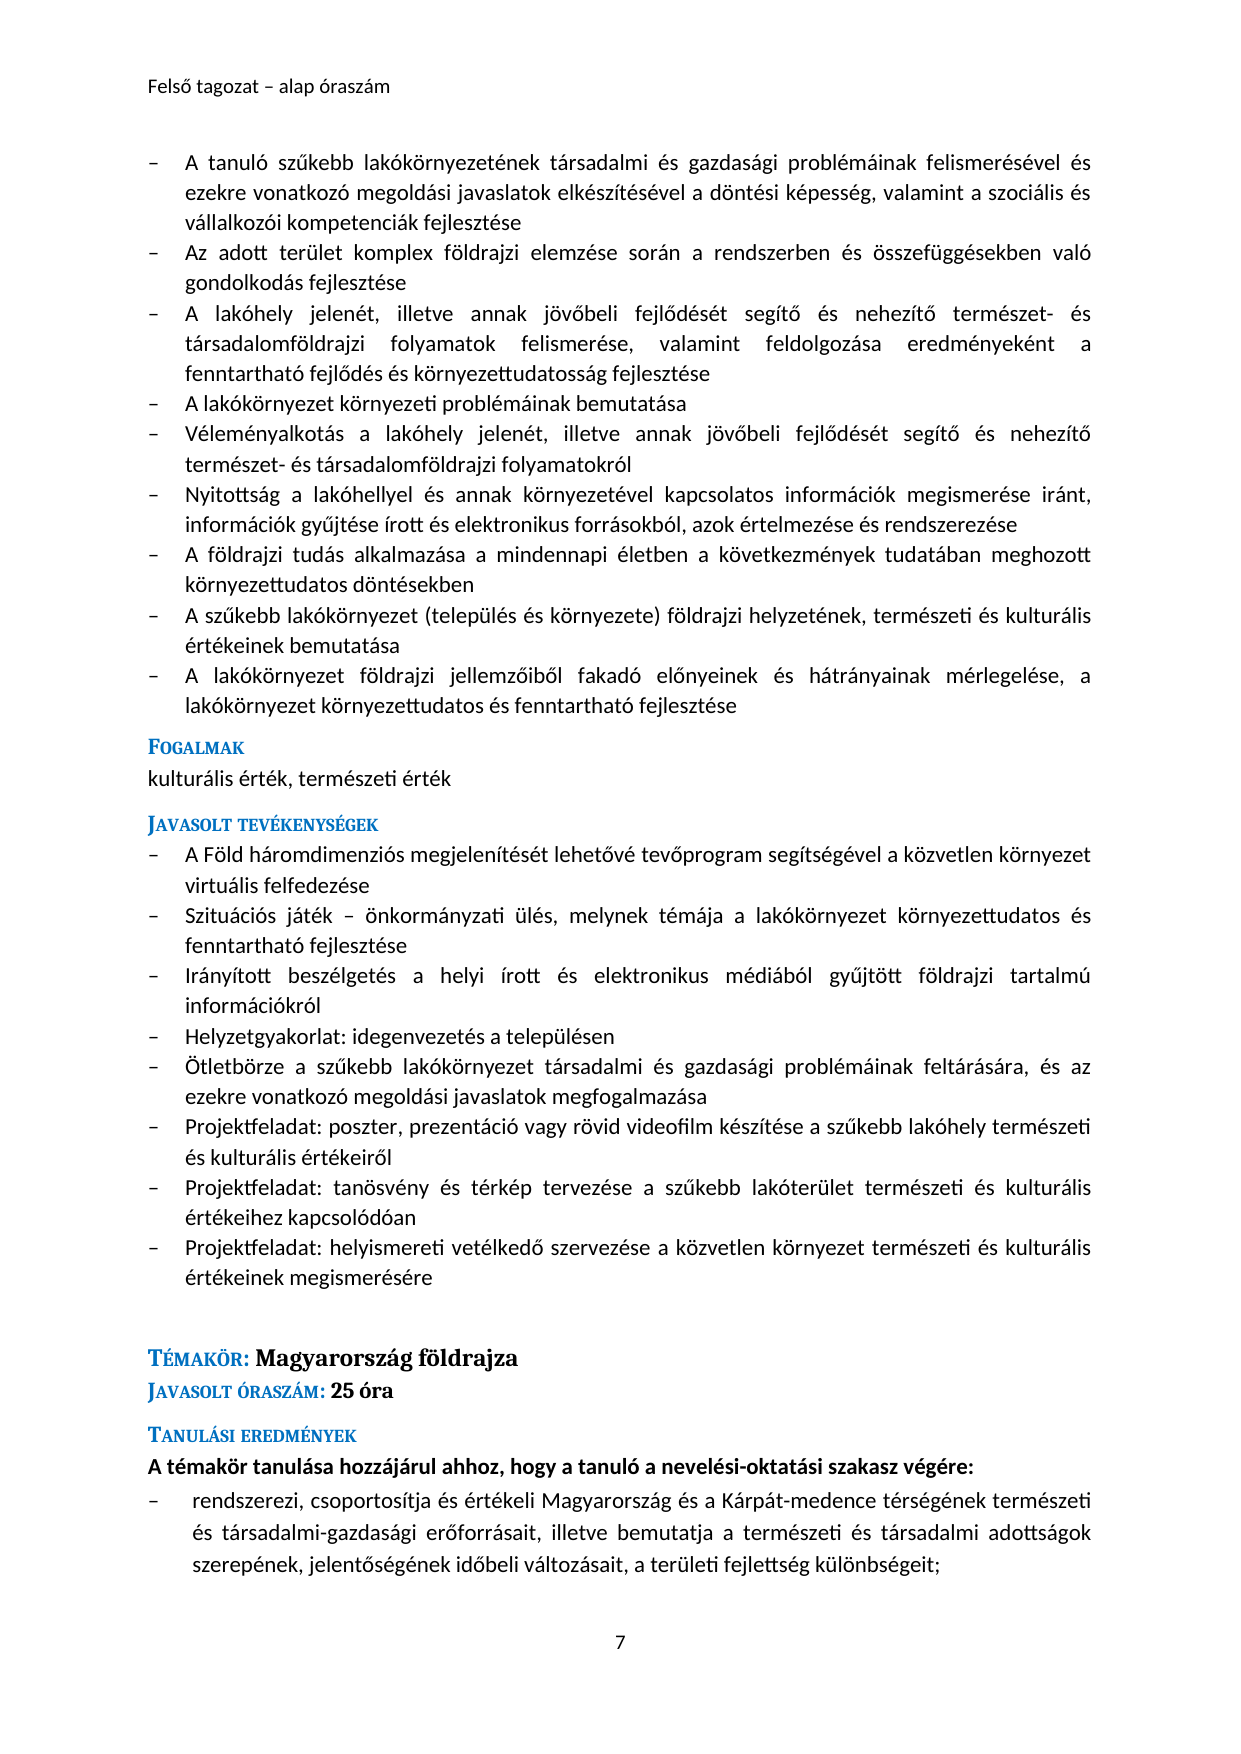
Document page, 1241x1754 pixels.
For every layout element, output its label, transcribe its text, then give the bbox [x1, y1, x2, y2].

list Az adott terület komplex földrajzi elemzése során a rendszerben és összefüggésekben való gondolkodás fejlesztése [148, 238, 1093, 296]
list Helyzetgyakorlat: idegenvezetés a településen [148, 1022, 1093, 1050]
list Projektfeladat: poszter, prezentáció vagy rövid videofilm készítése a szűkebb lakóhely természeti és kulturális értékeiről [148, 1112, 1093, 1171]
list A lakókörnyezet környezeti problémáinak bemutatása [148, 389, 1093, 417]
text Fogalmak [148, 734, 1093, 760]
text A témakör tanulása hozzájárul ahhoz, hogy a tanuló a nevelési-oktatási szakasz végére: [148, 1452, 1093, 1480]
list Véleményalkotás a lakóhely jelenét, illetve annak jövőbeli fejlődését segítő és nehezítő természet- és társadalomföldrajzi folyamatokról [148, 419, 1093, 478]
list A lakóhely jelenét, illetve annak jövőbeli fejlődését segítő és nehezítő természet- és társadalomföldrajzi folyamatok felismerése, valamint feldolgozása eredményeként a fenntartható fejlődés és környezettudatosság fejlesztése [148, 299, 1093, 387]
list Projektfeladat: tanösvény és térkép tervezése a szűkebb lakóterület természeti és kulturális értékeihez kapcsolódóan [148, 1173, 1093, 1231]
list rendszerezi, csoportosítja és értékeli Magyarország és a Kárpát-medence térségének természeti és társadalmi-gazdasági erőforrásait, illetve bemutatja a természeti és társadalmi adottságok szerepének, jelentőségének időbeli változásait, a területi fejlettség különbségeit; [148, 1486, 1093, 1578]
list A lakókörnyezet földrajzi jellemzőiből fakadó előnyeinek és hátrányainak mérlegelése, a lakókörnyezet környezettudatos és fenntartható fejlesztése [148, 661, 1093, 719]
list A földrajzi tudás alkalmazása a mindennapi életben a következmények tudatában meghozott környezettudatos döntésekben [148, 540, 1093, 598]
list Nyitottság a lakóhellyel és annak környezetével kapcsolatos információk megismerése iránt, információk gyűjtése írott és elektronikus forrásokból, azok értelmezése és rendszerezése [148, 480, 1093, 538]
list Szituációs játék – önkormányzati ülés, melynek témája a lakókörnyezet környezettudatos és fenntartható fejlesztése [148, 901, 1093, 959]
list Projektfeladat: helyismereti vetélkedő szervezése a közvetlen környezet természeti és kulturális értékeinek megismerésére [148, 1233, 1093, 1291]
text Javasolt tevékenységek [148, 810, 1093, 837]
text Tanulási eredmények [148, 1422, 1093, 1448]
list A Föld háromdimenziós megjelenítését lehetővé tevőprogram segítségével a közvetlen környezet virtuális felfedezése [148, 841, 1093, 899]
list A tanuló szűkebb lakókörnyezetének társadalmi és gazdasági problémáinak felismerésével és ezekre vonatkozó megoldási javaslatok elkészítésével a döntési képesség, valamint a szociális és vállalkozói kompetenciák fejlesztése [148, 148, 1093, 236]
text kulturális érték, természeti érték [148, 764, 1093, 792]
list Irányított beszélgetés a helyi írott és elektronikus médiából gyűjtött földrajzi tartalmú információkról [148, 961, 1093, 1019]
text Javasolt óraszám: 25 óra [148, 1378, 1093, 1404]
text Témakör: Magyarország földrajza [148, 1344, 1093, 1372]
list Ötletbörze a szűkebb lakókörnyezet társadalmi és gazdasági problémáinak feltárására, és az ezekre vonatkozó megoldási javaslatok megfogalmazása [148, 1052, 1093, 1110]
list A szűkebb lakókörnyezet (település és környezete) földrajzi helyzetének, természeti és kulturális értékeinek bemutatása [148, 601, 1093, 659]
